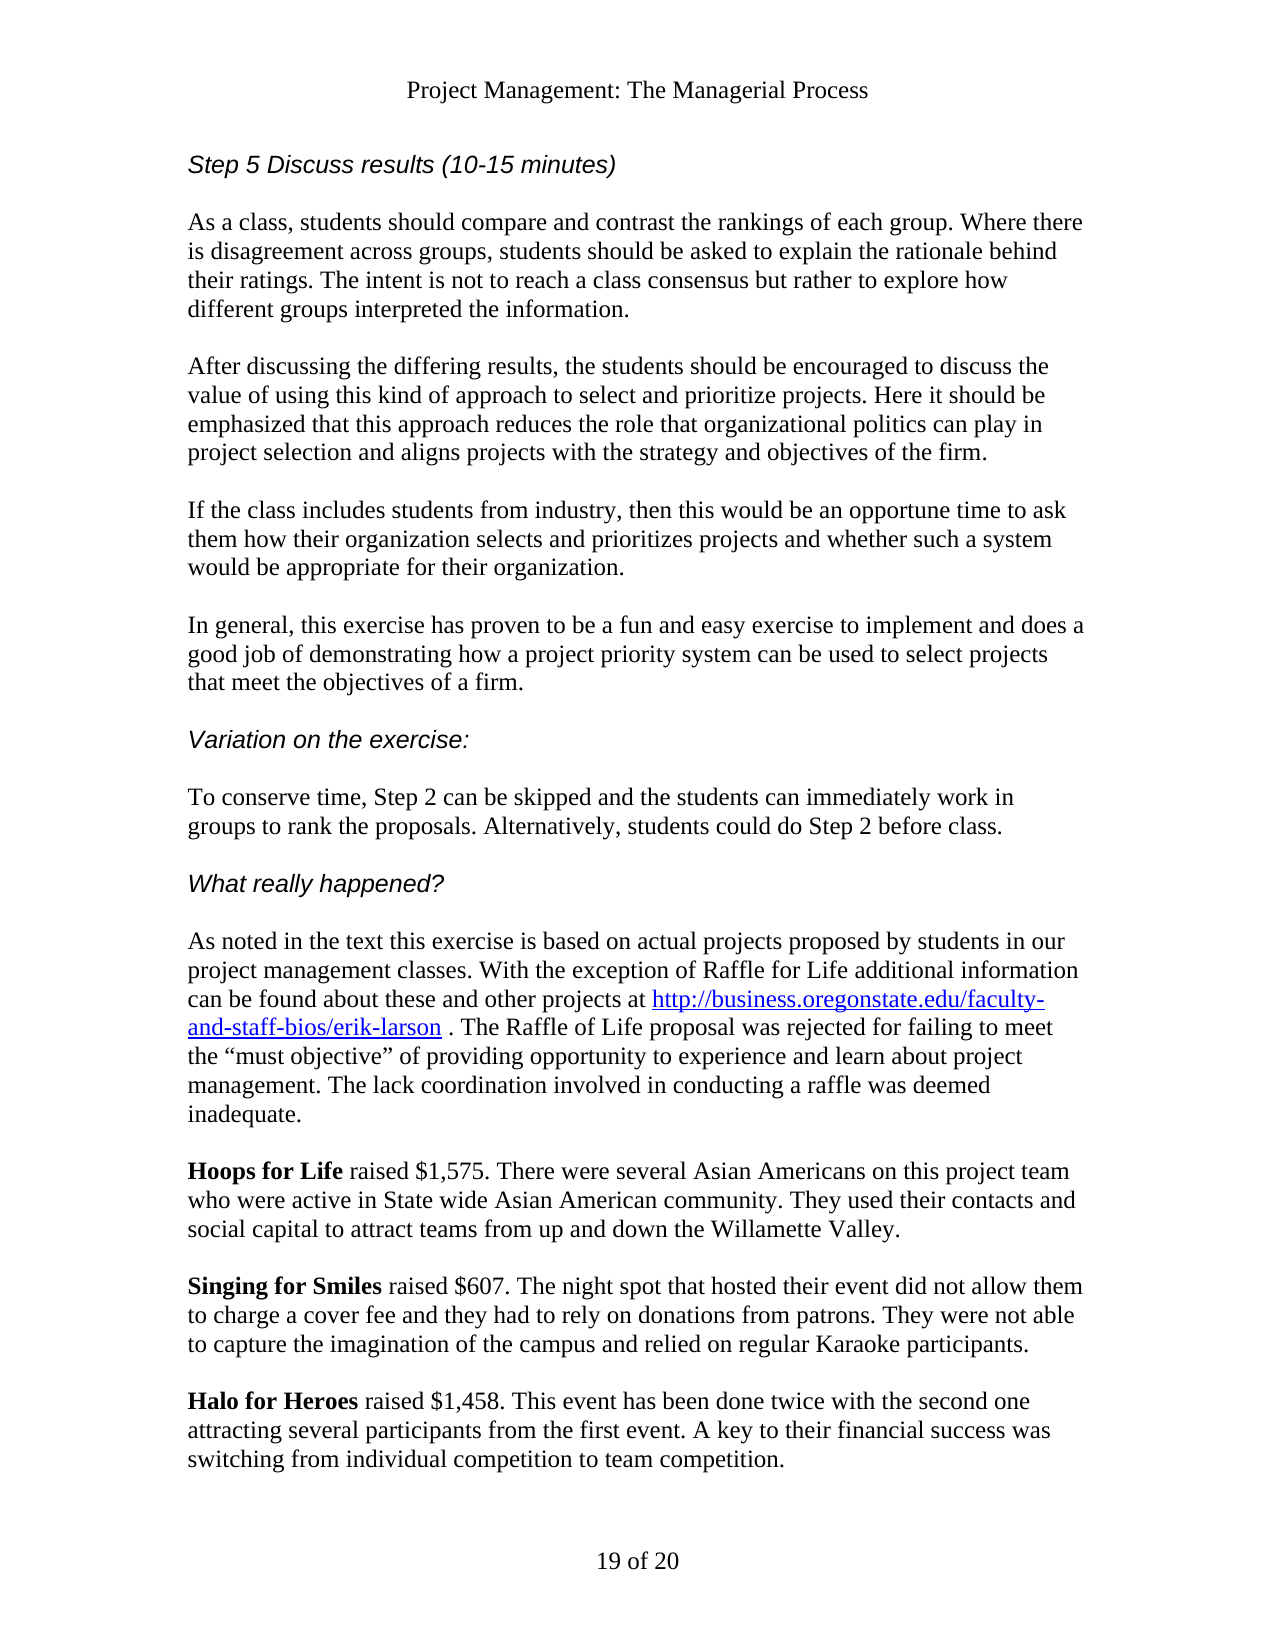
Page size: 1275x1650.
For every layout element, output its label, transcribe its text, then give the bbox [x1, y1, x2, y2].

text Hoops for Life raised $1,575. There were several Asian Americans on this project team who were active in State wide Asian American community. They used their contacts and social capital to attract teams from up and down the Willamette Valley. [187, 1156, 1087, 1242]
text As noted in the text this exercise is based on actual projects proposed by students in our project management classes. With the exception of Raffle for Life additional information can be found about these and other projects at http://business.oregonstate.edu/faculty-and-staff-bios/erik-larson . The Raffle of Life proposal was rejected for failing to meet the “must objective” of providing opportunity to experience and learn about project management. The lack coordination involved in conducting a raffle was deemed inadequate. [187, 926, 1087, 1127]
text As a class, students should compare and contrast the rankings of each group. Where there is disagreement across groups, students should be asked to explain the rationale behind their ratings. The intent is not to reach a class consensus but rather to explore how different groups interpreted the information. [187, 207, 1087, 322]
subtitle What really happened? [187, 869, 1087, 897]
text If the class includes students from industry, then this would be an opportune time to ask them how their organization selects and prioritizes projects and whether such a system would be appropriate for their organization. [187, 495, 1087, 581]
subtitle Step 5 Discuss results (10-15 minutes) [187, 150, 1087, 179]
text After discussing the differing results, the students should be encouraged to discuss the value of using this kind of approach to select and prioritize projects. Here it should be emphasized that this approach reduces the role that organizational politics can play in project selection and aligns projects with the strategy and objectives of the firm. [187, 351, 1087, 466]
text In general, this exercise has proven to be a fun and easy exercise to implement and does a good job of demonstrating how a project priority system can be used to select projects that meet the objectives of a firm. [187, 610, 1087, 696]
text To conserve time, Step 2 can be skipped and the students can immediately work in groups to rank the proposals. Alternatively, students could do Step 2 before class. [187, 782, 1087, 840]
subtitle Variation on the exercise: [187, 725, 1087, 754]
text Halo for Heroes raised $1,458. This event has been done twice with the second one attracting several participants from the first event. A key to their financial success was switching from individual competition to team competition. [187, 1386, 1087, 1472]
text Singing for Smiles raised $607. The night spot that hosted their event did not allow them to charge a cover fee and they had to rely on donations from patrons. They were not able to capture the imagination of the campus and relied on regular Karaoke participants. [187, 1271, 1087, 1357]
